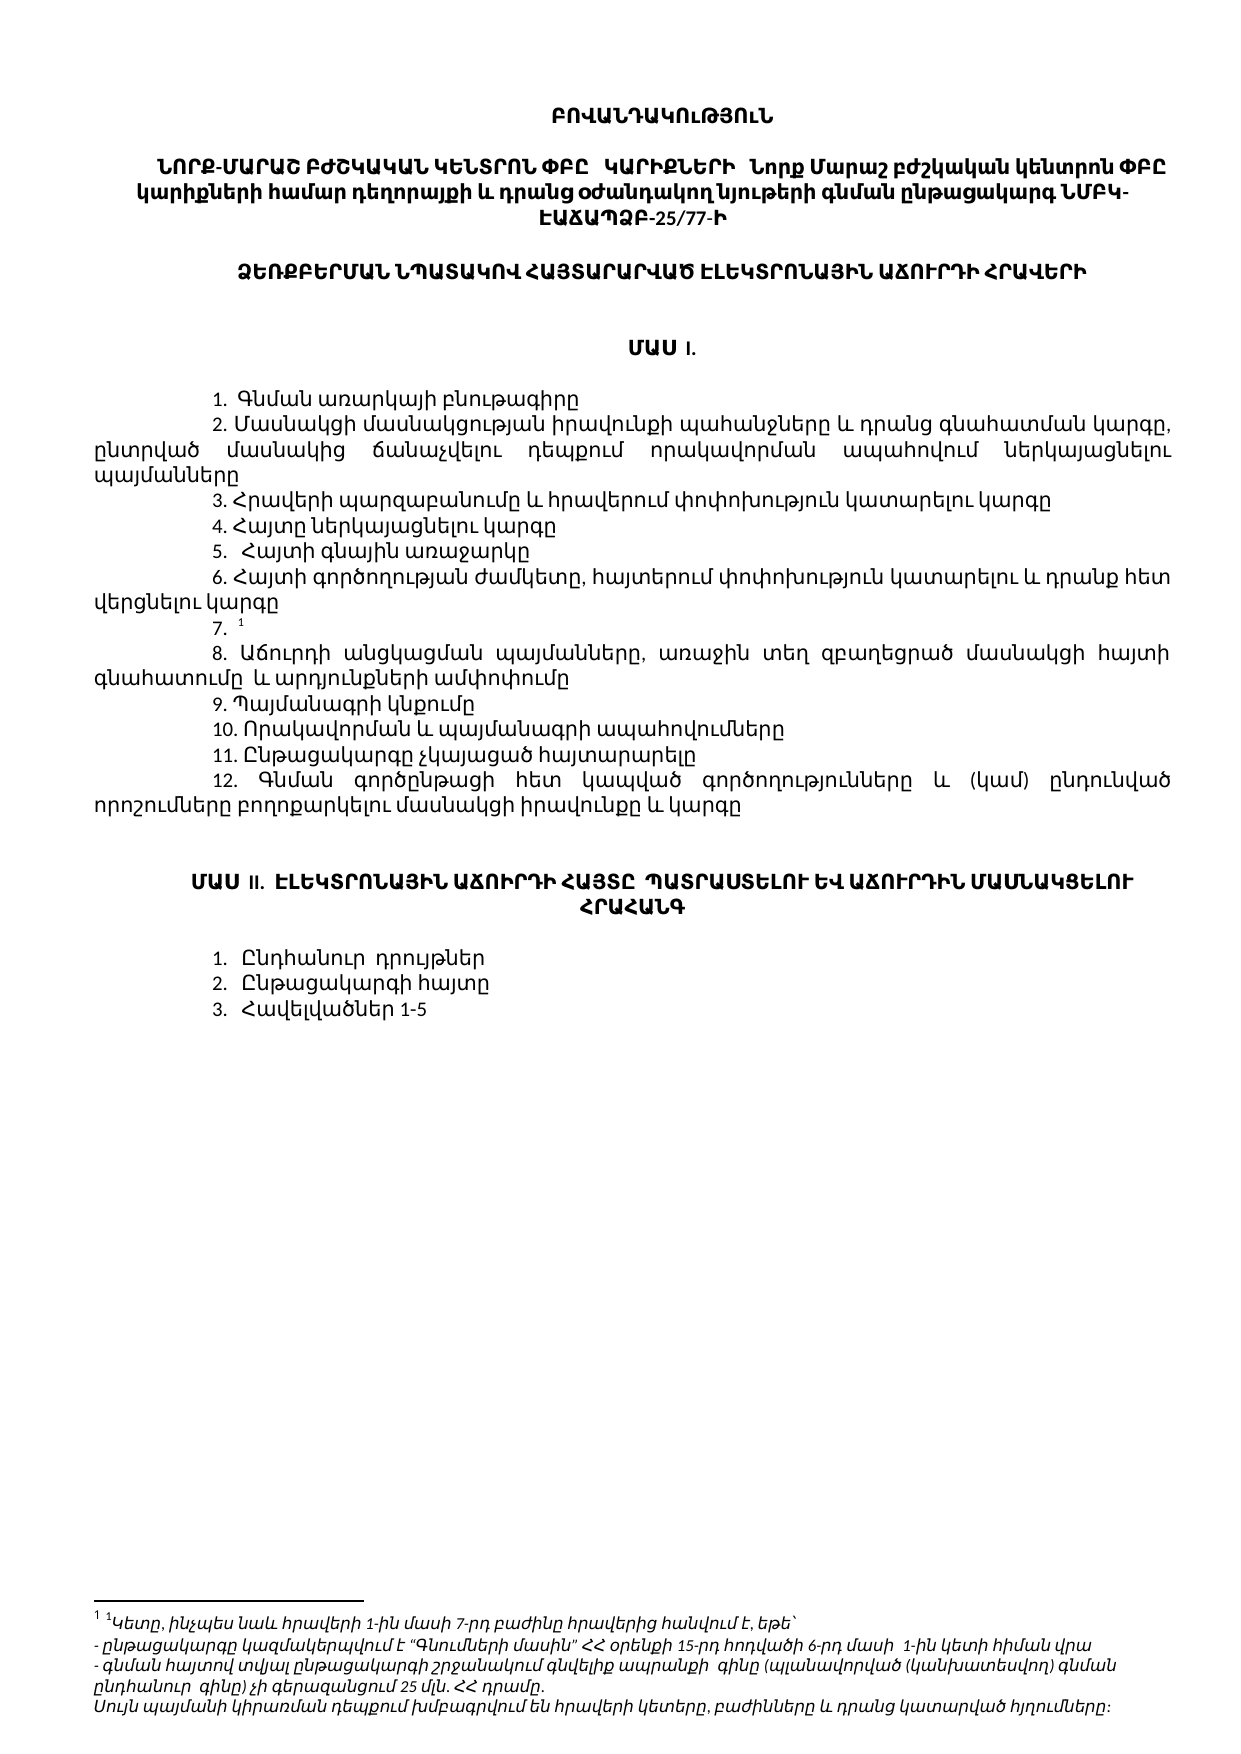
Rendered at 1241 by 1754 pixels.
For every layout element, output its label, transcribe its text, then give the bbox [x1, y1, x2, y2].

text 6. Հայտի գործողության ժամկետը, հայտերում փոփոխություն կատարելու և դրանք հետ վերցնելու կարգը [94, 564, 1171, 615]
text 10. Որակավորման և պայմանագրի ապահովումները [94, 716, 1171, 742]
text 3. Հավելվածներ 1-5 [94, 996, 1171, 1021]
text 9. Պայմանագրի կնքումը [94, 691, 1171, 716]
text 4. Հայտը ներկայացնելու կարգը [94, 513, 1171, 538]
text ԲՈՎԱՆԴԱԿՈւԹՅՈւՆ [94, 103, 1171, 128]
text 8. Աճուրդի անցկացման պայմանները, առաջին տեղ զբաղեցրած մասնակցի հայտի գնահատումը և արդյունքների ամփոփումը [94, 640, 1171, 691]
text ՁԵՌՔԲԵՐՄԱՆ ՆՊԱՏԱԿՈՎ ՀԱՅՏԱՐԱՐՎԱԾ ԷԼԵԿՏՐՈՆԱՅԻՆ ԱՃՈՒՐԴԻ ՀՐԱՎԵՐԻ [94, 259, 1171, 284]
text 12. Գնման գործընթացի հետ կապված գործողությունները և (կամ) ընդունված որոշումները բողոքարկելու մասնակցի իրավունքը և կարգը [94, 767, 1171, 818]
text ՆՈՐՔ-ՄԱՐԱՇ ԲԺՇԿԱԿԱՆ ԿԵՆՏՐՈՆ ՓԲԸ ԿԱՐԻՔՆԵՐԻ Նորք Մարաշ բժշկական կենտրոն ՓԲԸ կարիքների համար դեղորայքի և դրանց օժանդակող նյութերի գնման ընթացակարգ ՆՄԲԿ-ԷԱՃԱՊՁԲ-25/77-Ի [94, 154, 1171, 230]
text 1. Ընդհանուր դրույթներ [94, 945, 1171, 971]
text 1. Գնման առարկայի բնութագիրը [94, 386, 1171, 411]
text 7. 1 [94, 615, 1171, 640]
text 2. Ընթացակարգի հայտը [94, 971, 1171, 996]
text ՄԱՍ II. ԷԼԵԿՏՐՈՆԱՅԻՆ ԱՃՈԻՐԴԻ ՀԱՅՏԸ ՊԱՏՐԱՍՏԵԼՈՒ ԵՎ ԱՃՈՒՐԴԻՆ ՄԱՍՆԱԿՑԵԼՈՒ ՀՐԱՀԱՆԳ [94, 869, 1171, 920]
text ՄԱՍ I. [94, 335, 1171, 361]
text 11. Ընթացակարգը չկայացած հայտարարելը [94, 742, 1171, 767]
text 2. Մասնակցի մասնակցության իրավունքի պահանջները և դրանց գնահատման կարգը, ընտրված մասնակից ճանաչվելու դեպքում որակավորման ապահովում ներկայացնելու պայմանները [94, 411, 1171, 488]
text 3. Հրավերի պարզաբանումը և հրավերում փոփոխություն կատարելու կարգը [94, 488, 1171, 513]
text 5. Հայտի գնային առաջարկը [94, 538, 1171, 564]
